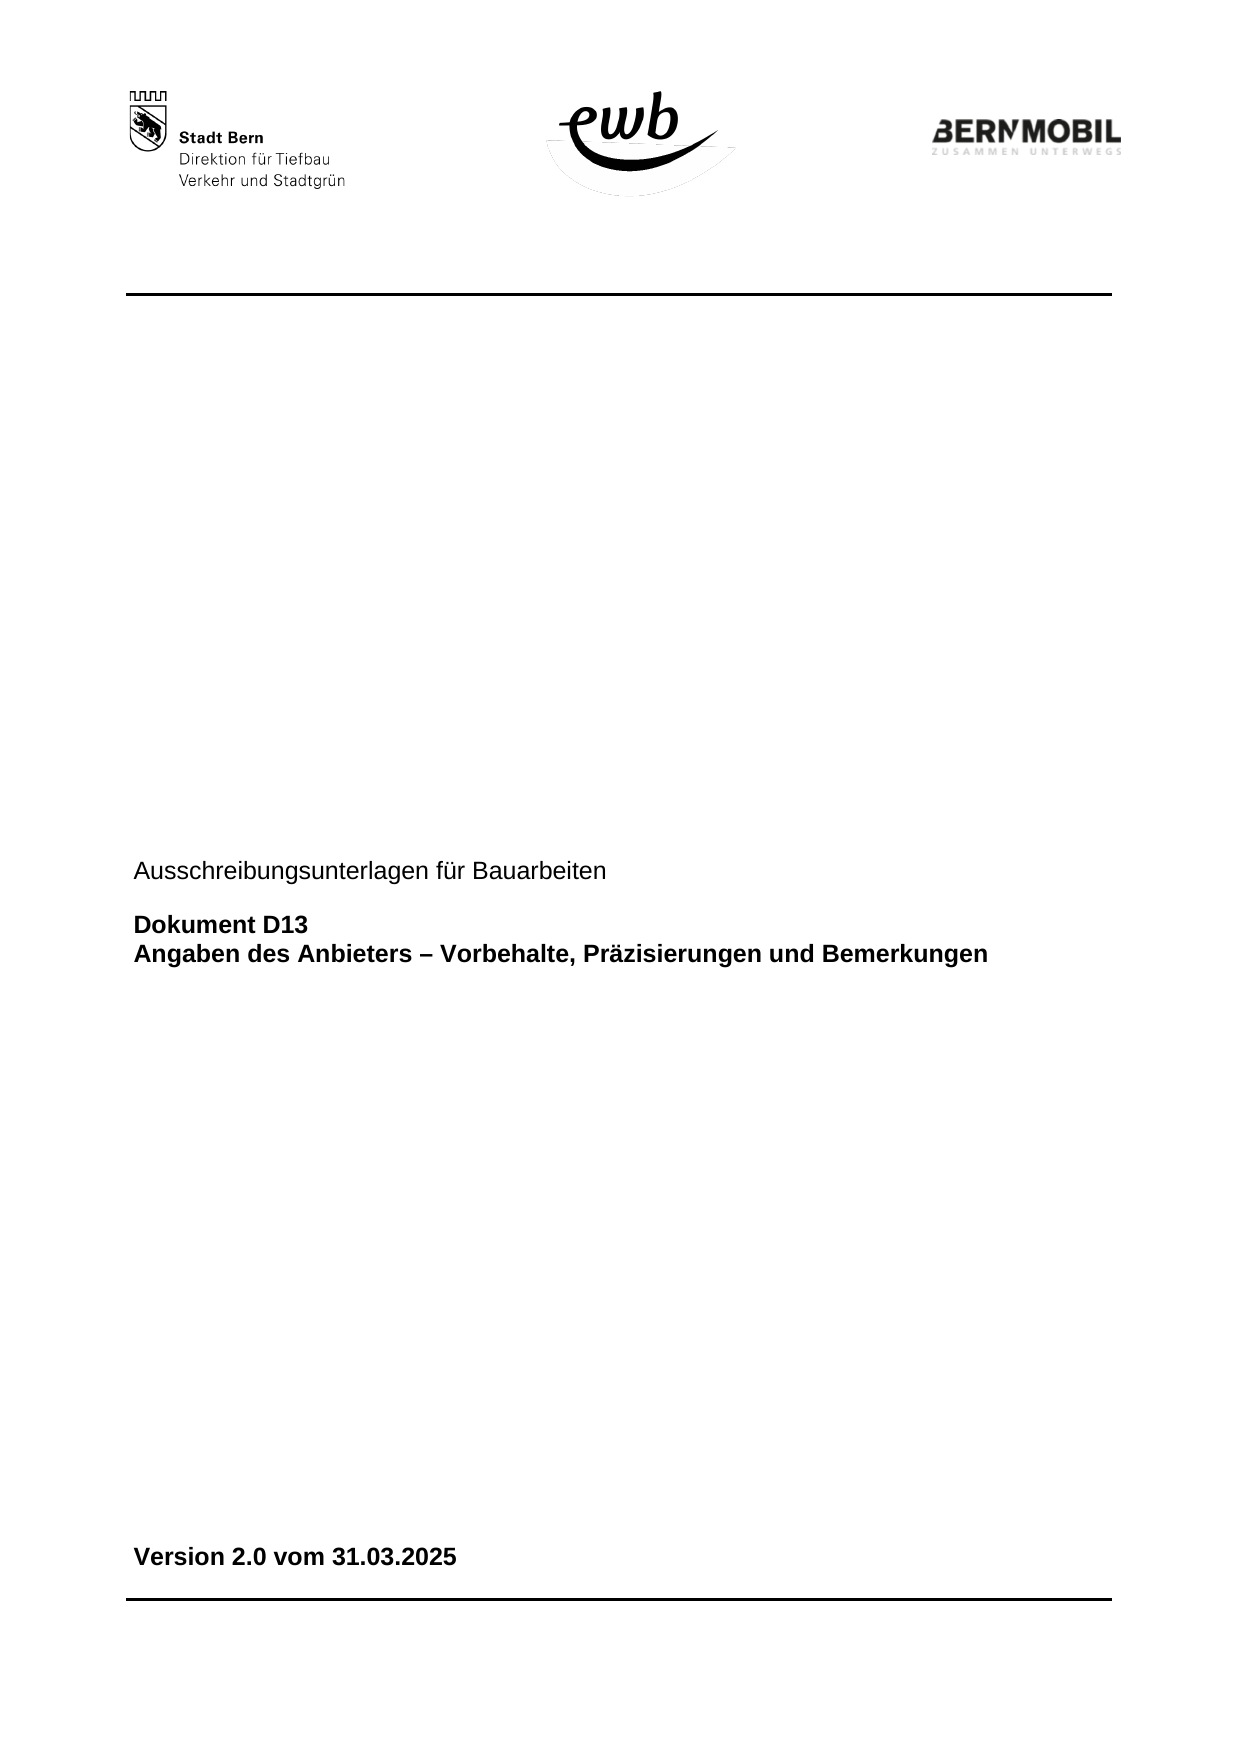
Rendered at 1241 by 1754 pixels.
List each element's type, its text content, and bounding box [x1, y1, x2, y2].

table_header Ausschreibungsunterlagen für Bauarbeiten Dokument D13 Angaben des Anbieters – Vorbehalte, Präzisierungen und Bemerkungen Version 2.0 vom 31.03.2025 [126, 296, 1112, 1597]
picture [932, 119, 1121, 155]
picture [129, 91, 355, 241]
